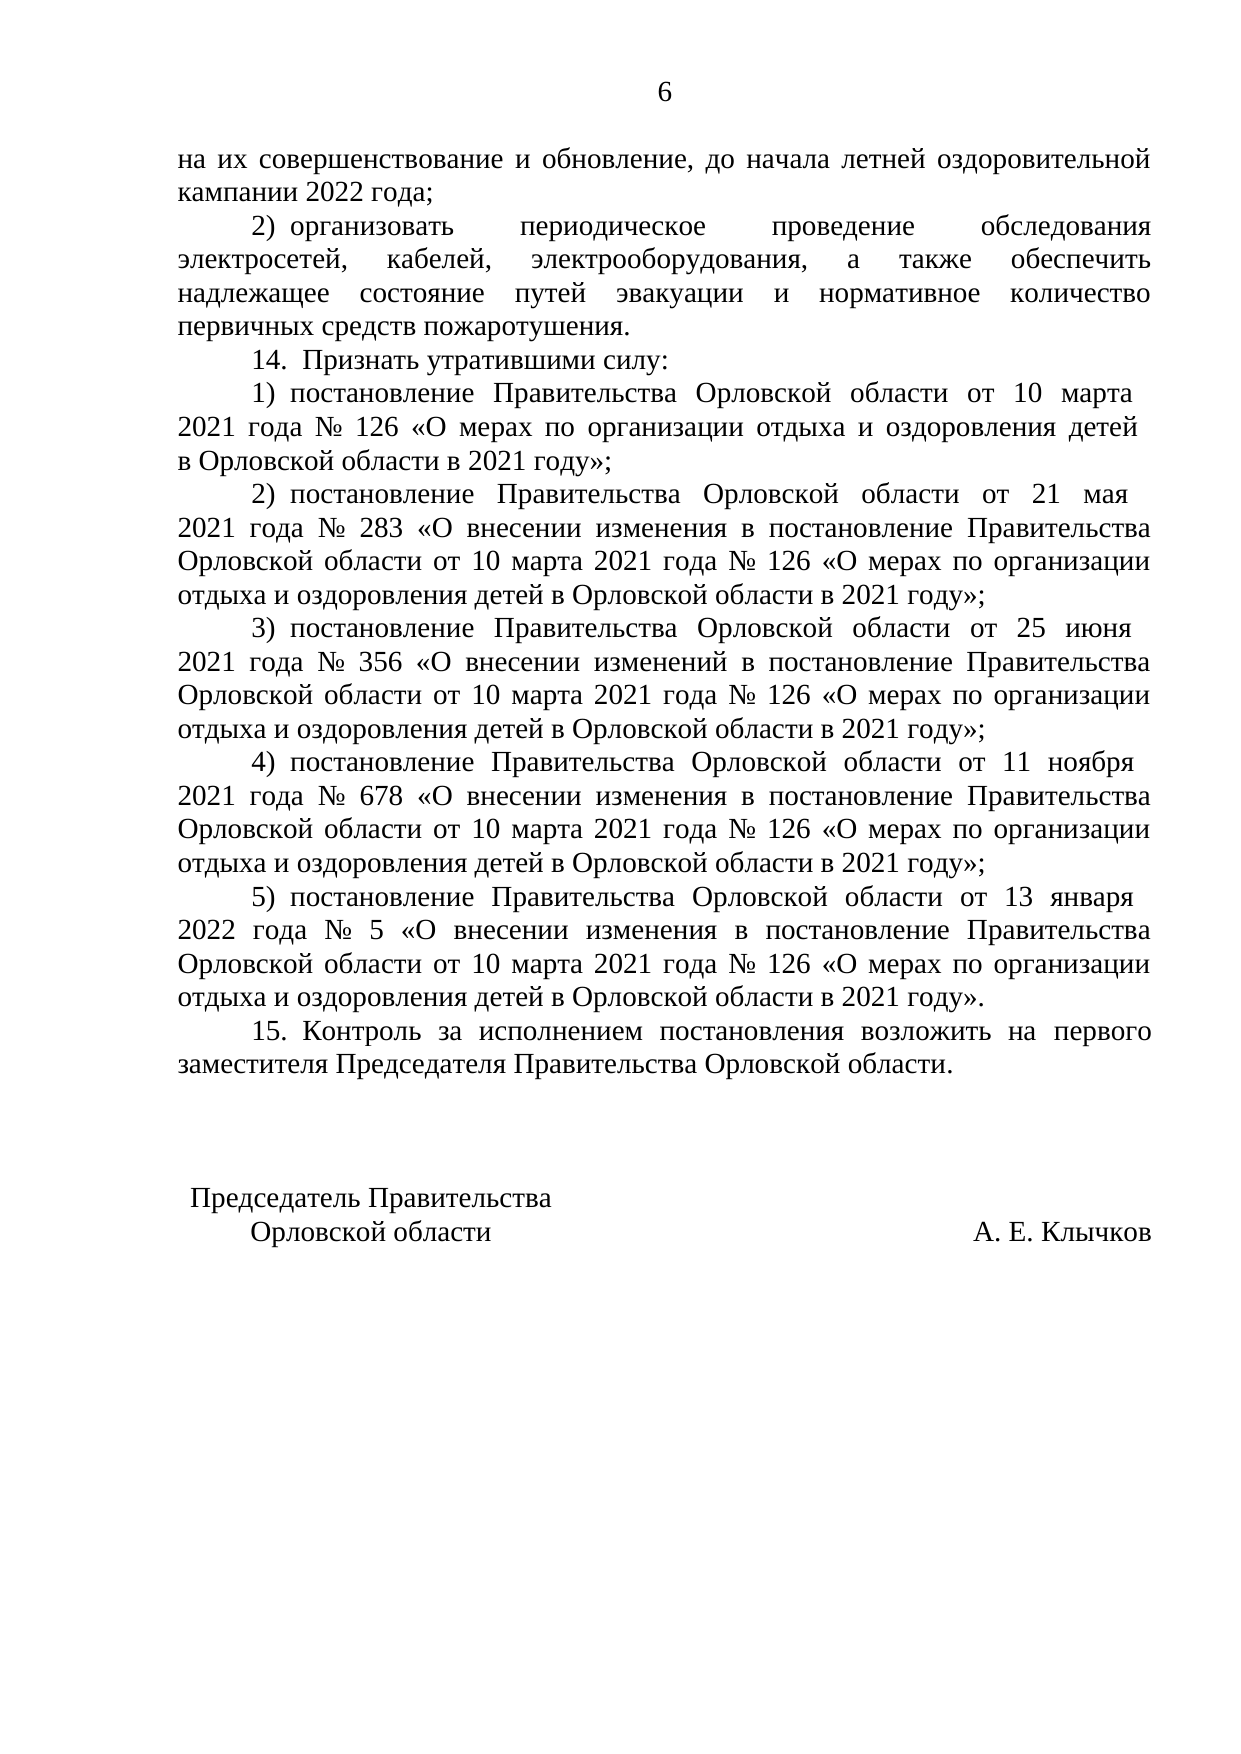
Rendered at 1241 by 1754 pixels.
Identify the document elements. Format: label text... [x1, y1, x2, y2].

text 2) организовать периодическое проведение обследования электросетей, кабелей, электрооборудования, а также обеспечить надлежащее состояние путей эвакуации и нормативное количество первичных средств пожаротушения. [177, 208, 1152, 342]
text 4) постановление Правительства Орловской области от 11 ноября 2021 года № 678 «О внесении изменения в постановление Правительства Орловской области от 10 марта 2021 года № 126 «О мерах по организации отдыха и оздоровления детей в Орловской области в 2021 году»; [177, 744, 1152, 879]
table_header А. Е. Клычков [576, 1181, 1163, 1248]
text 2) постановление Правительства Орловской области от 21 мая 2021 года № 283 «О внесении изменения в постановление Правительства Орловской области от 10 марта 2021 года № 126 «О мерах по организации отдыха и оздоровления детей в Орловской области в 2021 году»; [177, 476, 1152, 610]
text 3) постановление Правительства Орловской области от 25 июня 2021 года № 356 «О внесении изменений в постановление Правительства Орловской области от 10 марта 2021 года № 126 «О мерах по организации отдыха и оздоровления детей в Орловской области в 2021 году»; [177, 610, 1152, 744]
text 15. Контроль за исполнением постановления возложить на первого заместителя Председателя Правительства Орловской области. [177, 1013, 1152, 1080]
text 14. Признать утратившими силу: [177, 342, 1152, 376]
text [177, 141, 1152, 208]
table_header Председатель Правительства Орловской области [166, 1181, 576, 1248]
text 5) постановление Правительства Орловской области от 13 января 2022 года № 5 «О внесении изменения в постановление Правительства Орловской области от 10 марта 2021 года № 126 «О мерах по организации отдыха и оздоровления детей в Орловской области в 2021 году». [177, 879, 1152, 1013]
text 1) постановление Правительства Орловской области от 10 марта 2021 года № 126 «О мерах по организации отдыха и оздоровления детей в Орловской области в 2021 году»; [177, 376, 1152, 476]
